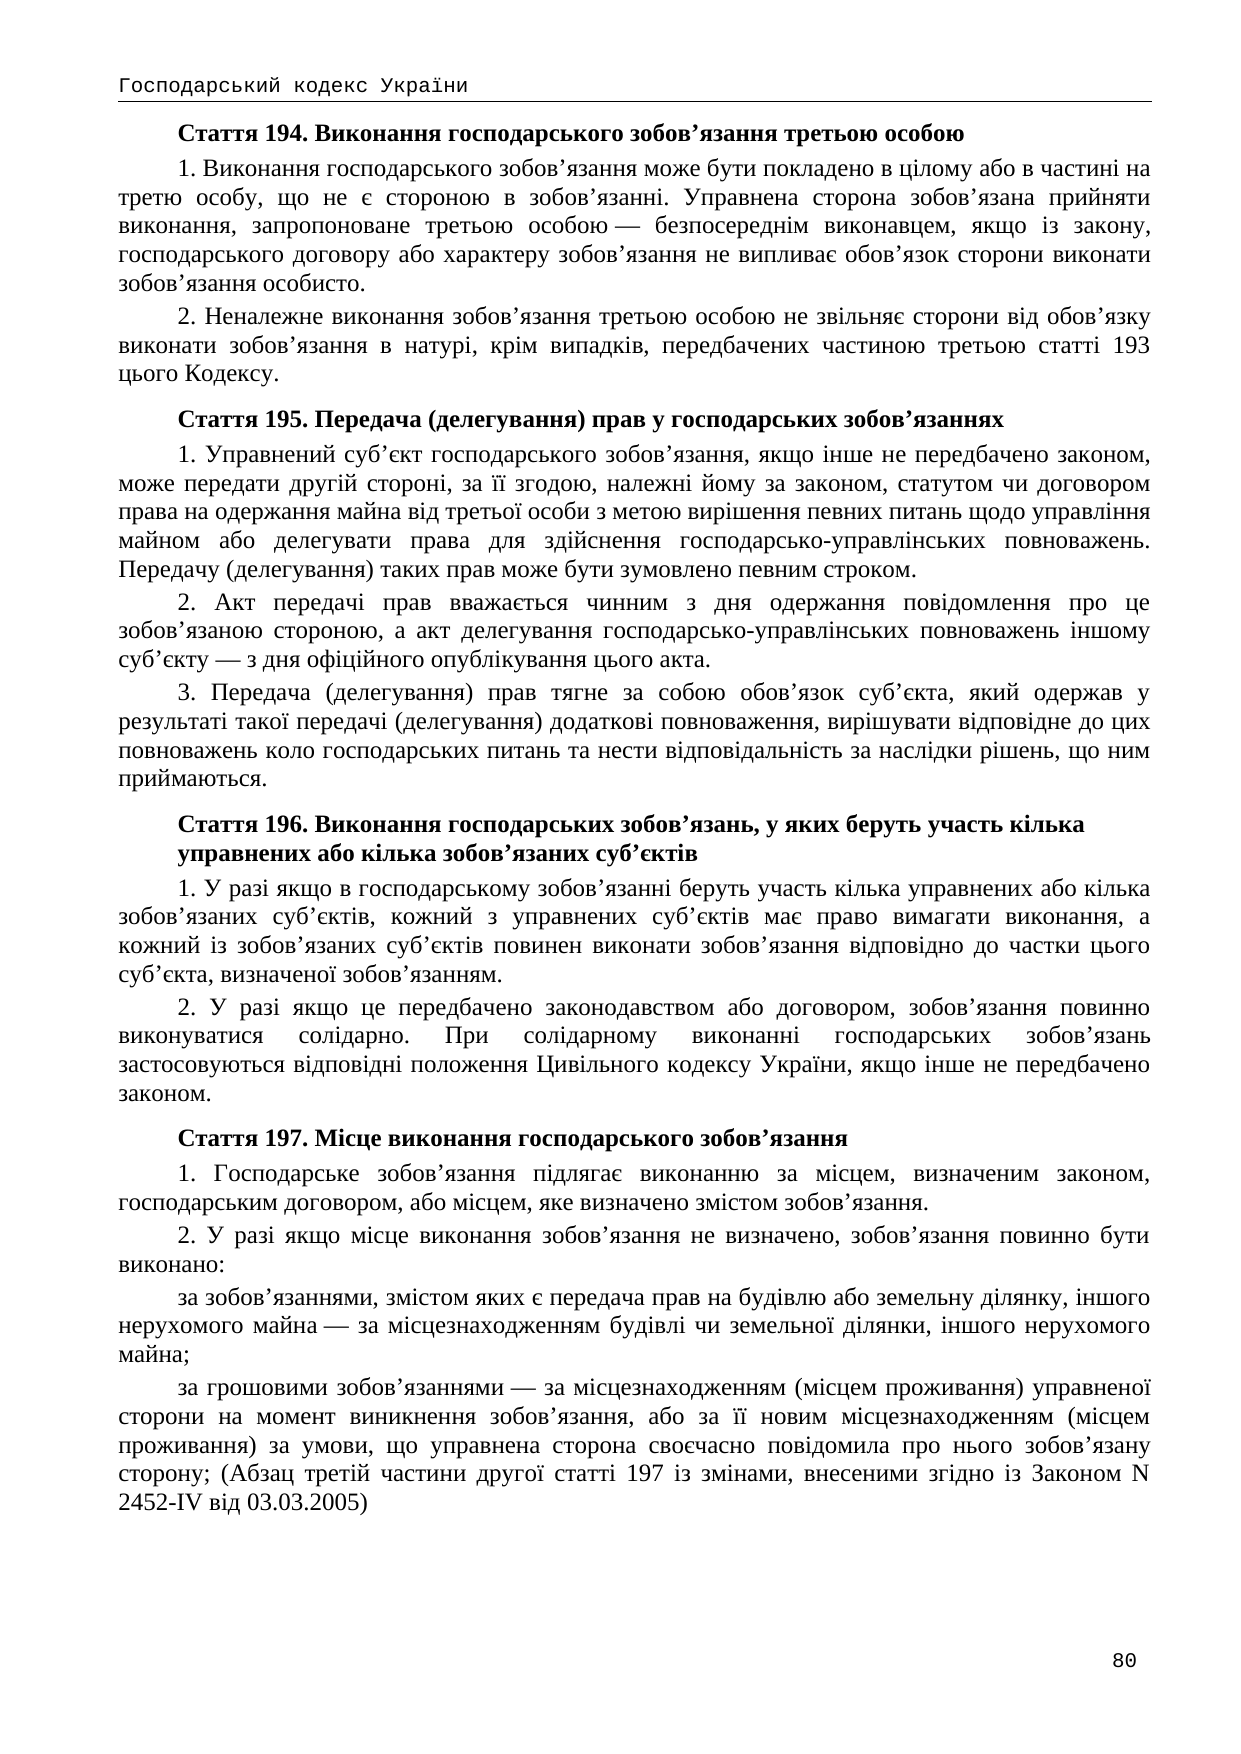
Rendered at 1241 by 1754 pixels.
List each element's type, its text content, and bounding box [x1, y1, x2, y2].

text 1. Господарське зобов’язання підлягає виконанню за місцем, визначеним законом, господарським договором, або місцем, яке визначено змістом зобов’язання. [118, 1158, 1152, 1216]
text 3. Передача (делегування) прав тягне за собою обов’язок суб’єкта, який одержав у результаті такої передачі (делегування) додаткові повноваження, вирішувати відповідне до цих повноважень коло господарських питань та нести відповідальність за наслідки рішень, що ним приймаються. [118, 677, 1152, 792]
text 2. У разі якщо місце виконання зобов’язання не визначено, зобов’язання повинно бути виконано: [118, 1220, 1152, 1278]
text за грошовими зобов’язаннями — за місцезнаходженням (місцем проживання) управненої сторони на момент виникнення зобов’язання, або за її новим місцезнаходженням (місцем проживання) за умови, що управнена сторона своєчасно повідомила про нього зобов’язану сторону; (Абзац третій частини другої статті 197 із змінами, внесеними згідно із Законом N 2452-IV від 03.03.2005) [118, 1372, 1152, 1516]
text 2. Неналежне виконання зобов’язання третьою особою не звільняє сторони від обов’язку виконати зобов’язання в натурі, крім випадків, передбачених частиною третьою статті 193 цього Кодексу. [118, 301, 1152, 387]
subtitle Стаття 194. Виконання господарського зобов’язання третьою особою [177, 118, 1152, 147]
text 1. Управнений суб’єкт господарського зобов’язання, якщо інше не передбачено законом, може передати другій стороні, за її згодою, належні йому за законом, статутом чи договором права на одержання майна від третьої особи з метою вирішення певних питань щодо управління майном або делегувати права для здійснення господарсько-управлінських повноважень. Передачу (делегування) таких прав може бути зумовлено певним строком. [118, 439, 1152, 583]
text 2. У разі якщо це передбачено законодавством або договором, зобов’язання повинно виконуватися солідарно. При солідарному виконанні господарських зобов’язань застосовуються відповідні положення Цивільного кодексу України, якщо інше не передбачено законом. [118, 992, 1152, 1107]
subtitle Стаття 195. Передача (делегування) прав у господарських зобов’язаннях [177, 404, 1152, 433]
text за зобов’язаннями, змістом яких є передача прав на будівлю або земельну ділянку, іншого нерухомого майна — за місцезнаходженням будівлі чи земельної ділянки, іншого нерухомого майна; [118, 1282, 1152, 1368]
subtitle Стаття 197. Місце виконання господарського зобов’язання [177, 1123, 1152, 1152]
text 1. У разі якщо в господарському зобов’язанні беруть участь кілька управнених або кілька зобов’язаних суб’єктів, кожний з управнених суб’єктів має право вимагати виконання, а кожний із зобов’язаних суб’єктів повинен виконати зобов’язання відповідно до частки цього суб’єкта, визначеної зобов’язанням. [118, 873, 1152, 988]
subtitle Стаття 196. Виконання господарських зобов’язань, у яких беруть участь кілька управнених або кілька зобов’язаних суб’єктів [177, 809, 1152, 866]
text 1. Виконання господарського зобов’язання може бути покладено в цілому або в частині на третю особу, що не є стороною в зобов’язанні. Управнена сторона зобов’язана прийняти виконання, запропоноване третьою особою — безпосереднім виконавцем, якщо із закону, господарського договору або характеру зобов’язання не випливає обов’язок сторони виконати зобов’язання особисто. [118, 153, 1152, 297]
text 2. Акт передачі прав вважається чинним з дня одержання повідомлення про це зобов’язаною стороною, а акт делегування господарсько-управлінських повноважень іншому суб’єкту — з дня офіційного опублікування цього акта. [118, 587, 1152, 673]
